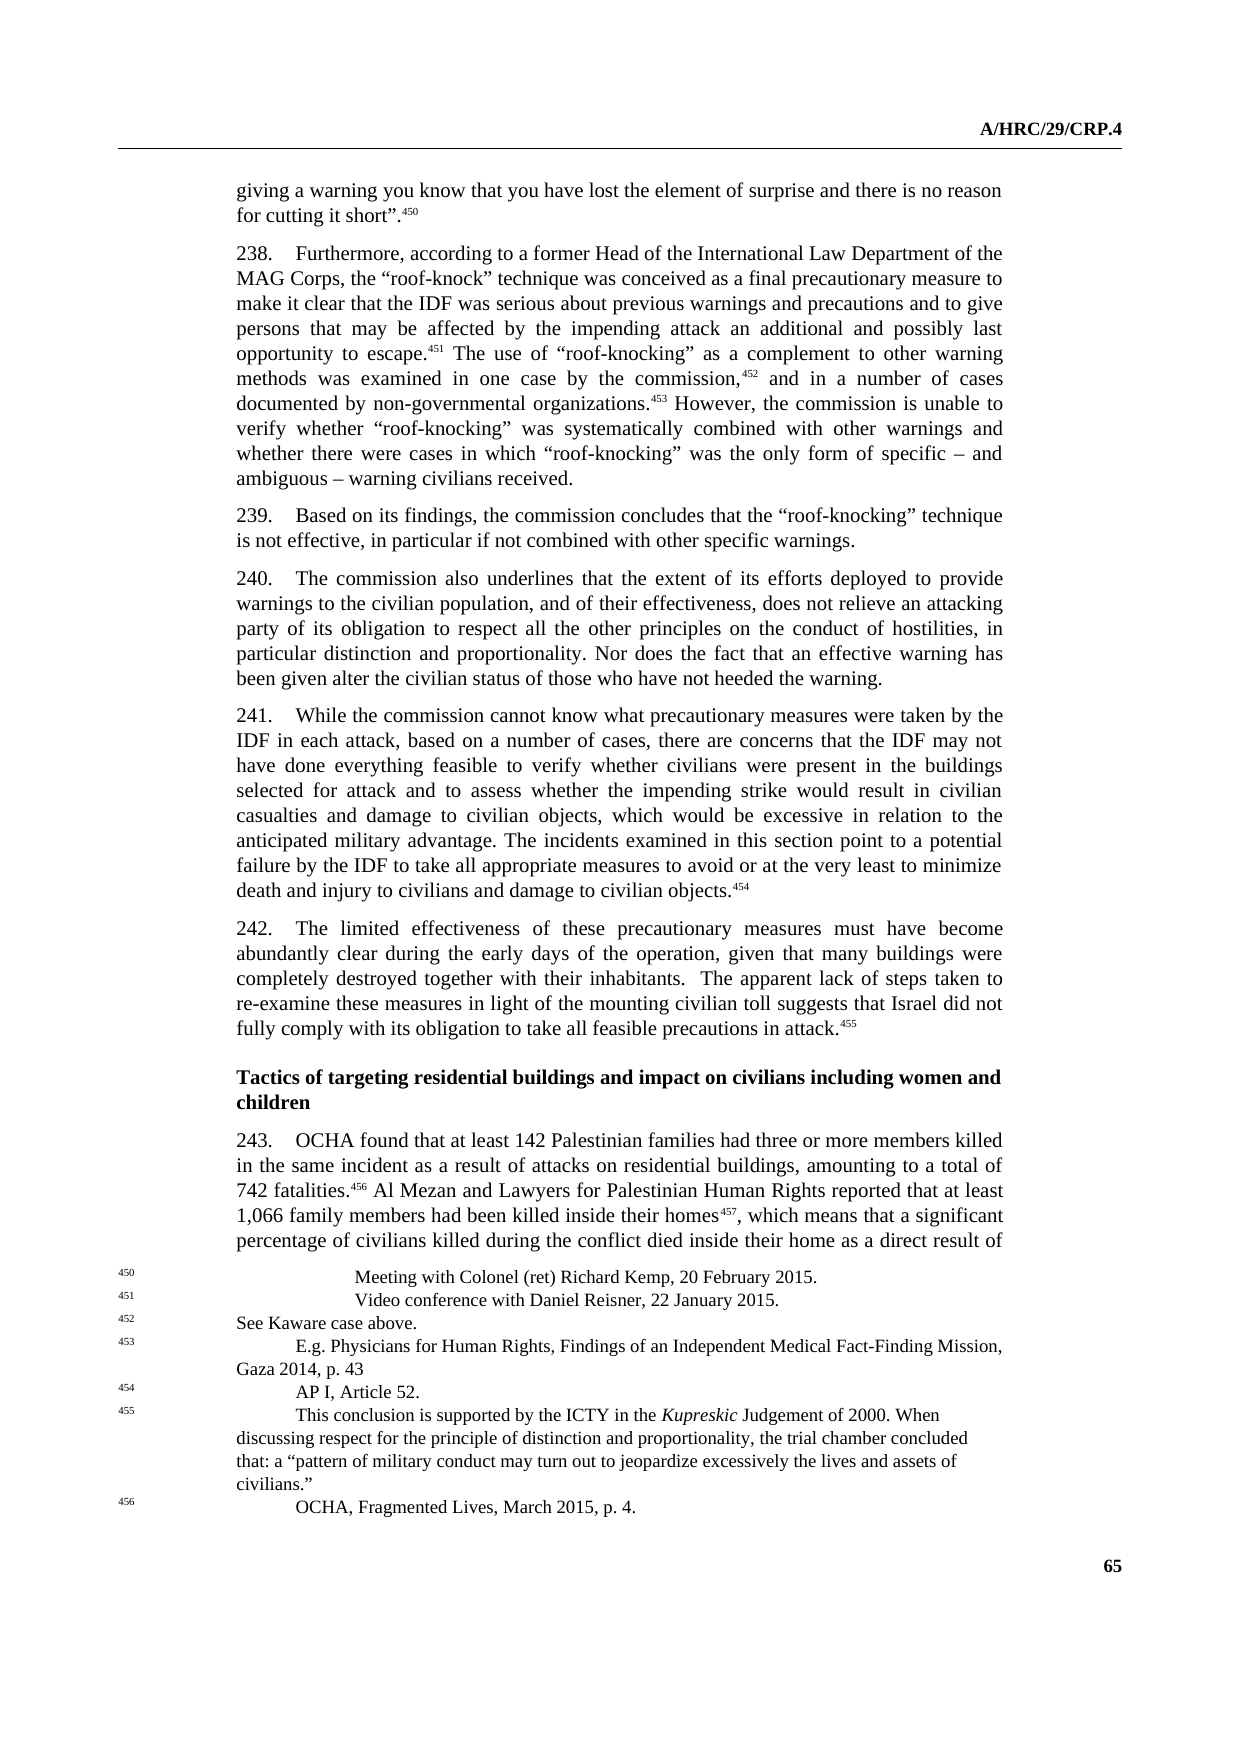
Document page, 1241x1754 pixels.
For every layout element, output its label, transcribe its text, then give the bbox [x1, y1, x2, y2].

text 238. Furthermore, according to a former Head of the International Law Department of the MAG Corps, the “roof-knock” technique was conceived as a final precautionary measure to make it clear that the IDF was serious about previous warnings and precautions and to give persons that may be affected by the impending attack an additional and possibly last opportunity to escape. The use of “roof-knocking” as a complement to other warning methods was examined in one case by the commission, and in a number of cases documented by non-governmental organizations. However, the commission is unable to verify whether “roof-knocking” was systematically combined with other warnings and whether there were cases in which “roof-knocking” was the only form of specific – and ambiguous – warning civilians received. [236, 240, 1004, 490]
text 242. The limited effectiveness of these precautionary measures must have become abundantly clear during the early days of the operation, given that many buildings were completely destroyed together with their inhabitants. The apparent lack of steps taken to re-examine these measures in light of the mounting civilian toll suggests that Israel did not fully comply with its obligation to take all feasible precautions in attack. [236, 915, 1004, 1040]
text 239. Based on its findings, the commission concludes that the “roof-knocking” technique is not effective, in particular if not combined with other specific warnings. [236, 502, 1004, 552]
text 240. The commission also underlines that the extent of its efforts deployed to provide warnings to the civilian population, and of their effectiveness, does not relieve an attacking party of its obligation to respect all the other principles on the conduct of hostilities, in particular distinction and proportionality. Nor does the fact that an effective warning has been given alter the civilian status of those who have not heeded the warning. [236, 565, 1004, 690]
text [236, 1127, 1004, 1252]
text Tactics of targeting residential buildings and impact on civilians including women and children [118, 1065, 1004, 1115]
text 241. While the commission cannot know what precautionary measures were taken by the IDF in each attack, based on a number of cases, there are concerns that the IDF may not have done everything feasible to verify whether civilians were present in the buildings selected for attack and to assess whether the impending strike would result in civilian casualties and damage to civilian objects, which would be excessive in relation to the anticipated military advantage. The incidents examined in this section point to a potential failure by the IDF to take all appropriate measures to avoid or at the very least to minimize death and injury to civilians and damage to civilian objects. [236, 702, 1004, 902]
